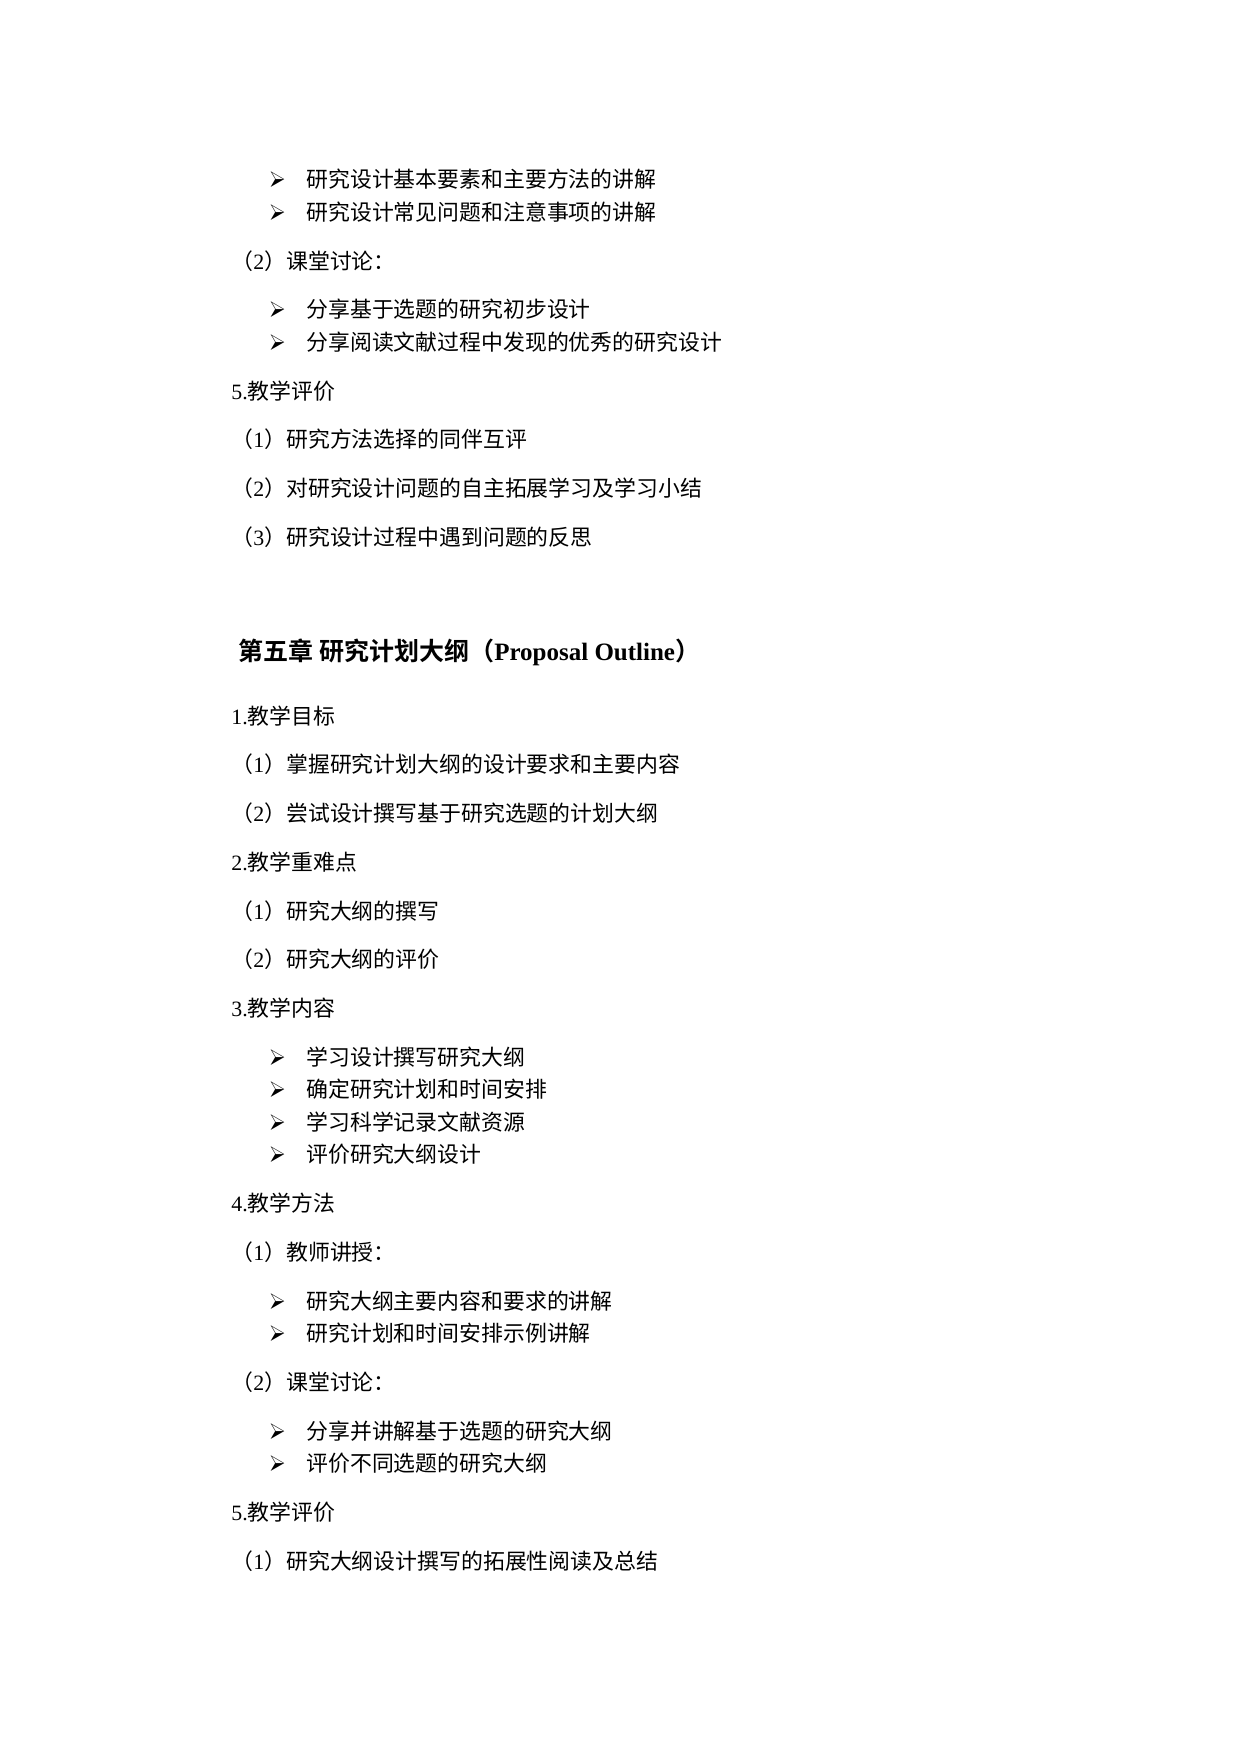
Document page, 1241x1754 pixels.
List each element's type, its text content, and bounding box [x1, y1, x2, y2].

list 学习设计撰写研究大纲 [269, 1039, 1053, 1072]
list 研究计划和时间安排示例讲解 [269, 1316, 1053, 1348]
text 3.教学内容 [187, 991, 1053, 1023]
text 1.教学目标 [187, 698, 1053, 731]
text （3）研究设计过程中遇到问题的反思 [187, 519, 1053, 552]
text 2.教学重难点 [187, 844, 1053, 877]
list 研究设计常见问题和注意事项的讲解 [269, 194, 1053, 227]
text （1）研究方法选择的同伴互评 [187, 422, 1053, 454]
list 分享并讲解基于选题的研究大纲 [269, 1413, 1053, 1446]
text （1）研究大纲的撰写 [187, 893, 1053, 926]
text （1）教师讲授： [187, 1234, 1053, 1267]
text （2）课堂讨论： [187, 1364, 1053, 1397]
list 确定研究计划和时间安排 [269, 1072, 1053, 1104]
list 评价研究大纲设计 [269, 1137, 1053, 1169]
list 评价不同选题的研究大纲 [269, 1446, 1053, 1478]
text （2）课堂讨论： [187, 243, 1053, 276]
text 5.教学评价 [187, 373, 1053, 406]
list 学习科学记录文献资源 [269, 1104, 1053, 1137]
text 5.教学评价 [187, 1494, 1053, 1527]
list 分享阅读文献过程中发现的优秀的研究设计 [269, 324, 1053, 357]
text 第五章 研究计划大纲（Proposal Outline） [187, 617, 1053, 682]
text （2）对研究设计问题的自主拓展学习及学习小结 [187, 471, 1053, 503]
text 4.教学方法 [187, 1186, 1053, 1218]
text （2）研究大纲的评价 [187, 942, 1053, 974]
list 分享基于选题的研究初步设计 [269, 292, 1053, 324]
text （1）掌握研究计划大纲的设计要求和主要内容 [187, 747, 1053, 779]
text （1）研究大纲设计撰写的拓展性阅读及总结 [187, 1543, 1053, 1576]
list 研究设计基本要素和主要方法的讲解 [269, 162, 1053, 194]
list 研究大纲主要内容和要求的讲解 [269, 1283, 1053, 1316]
text （2）尝试设计撰写基于研究选题的计划大纲 [187, 796, 1053, 828]
